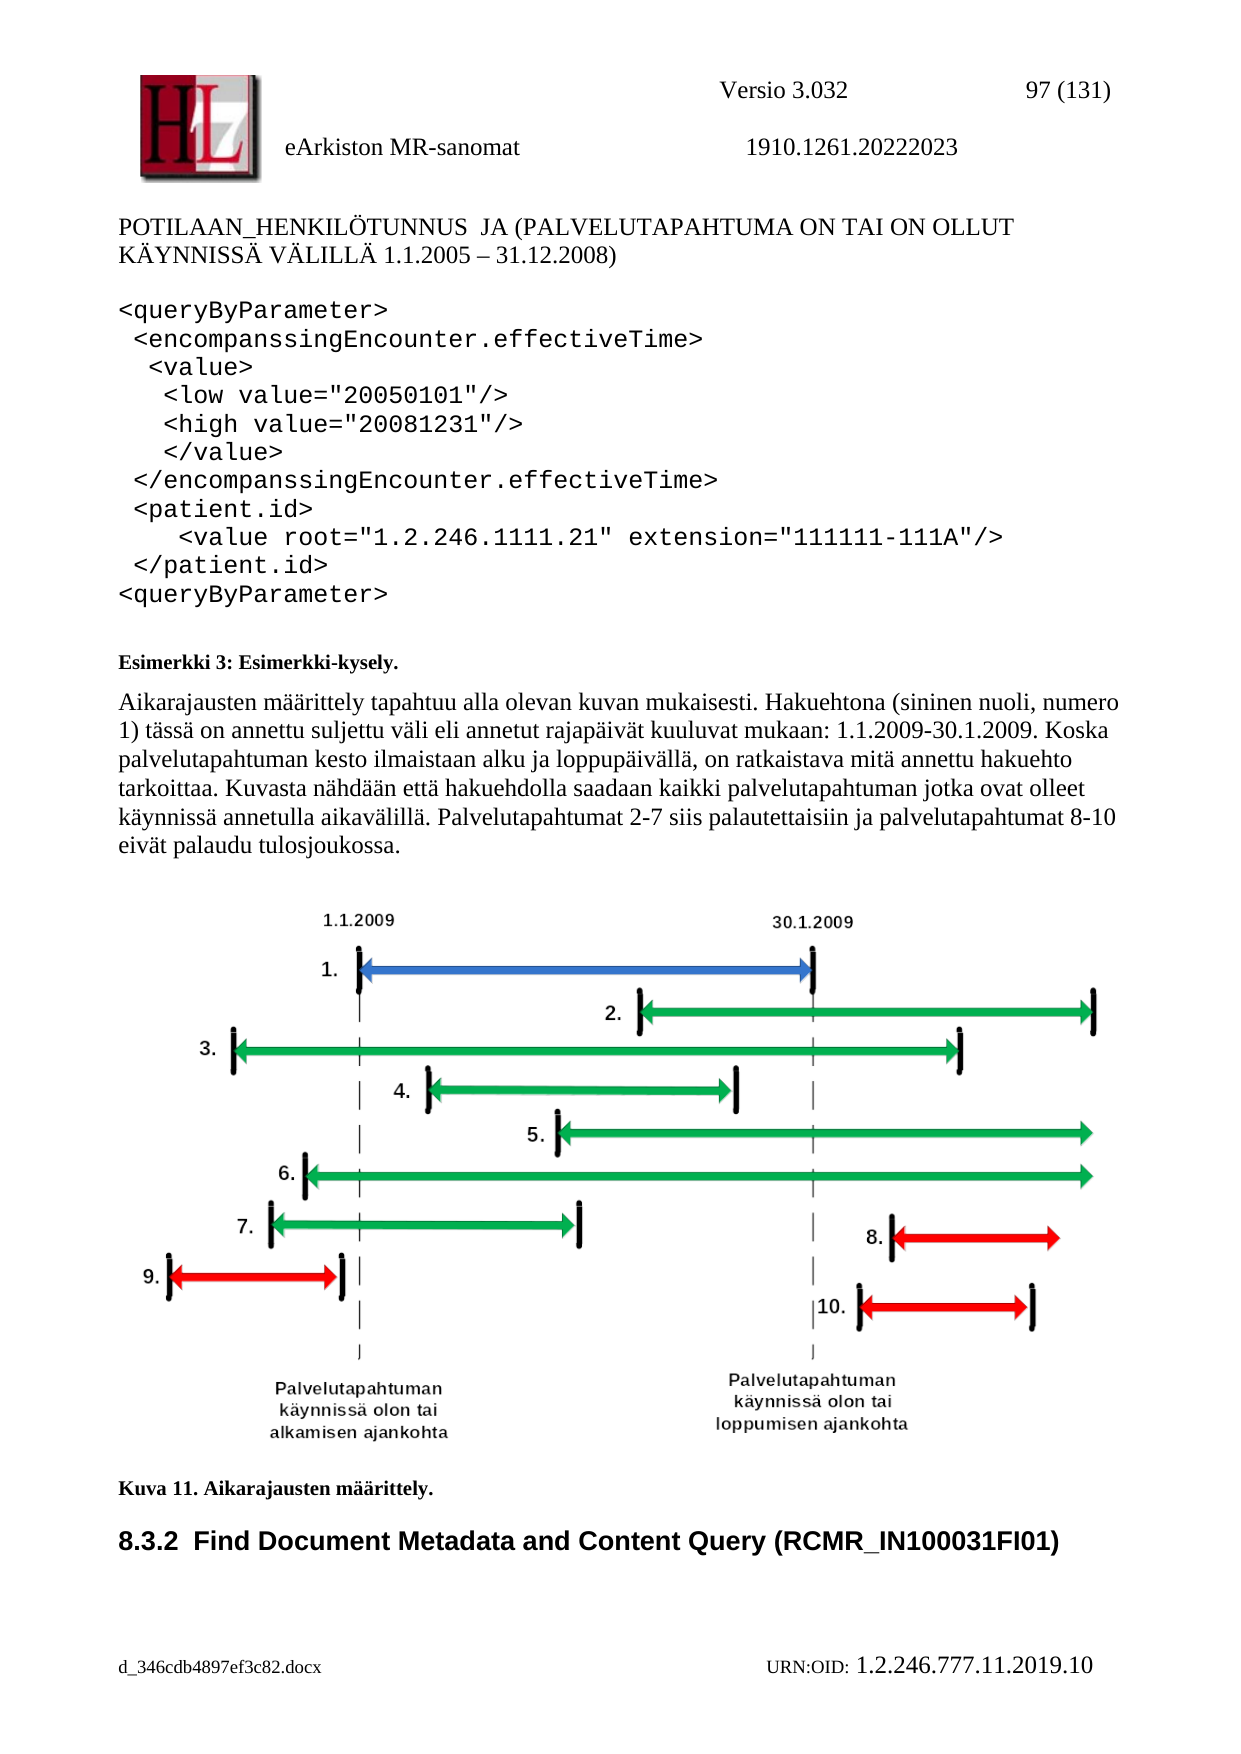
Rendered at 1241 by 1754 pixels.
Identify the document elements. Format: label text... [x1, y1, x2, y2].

text <queryByParameter> [118, 581, 1122, 609]
text Aikarajausten määrittely tapahtuu alla olevan kuvan mukaisesti. Hakuehtona (sininen nuoli, numero 1) tässä on annettu suljettu väli eli annetut rajapäivät kuuluvat mukaan: 1.1.2009-30.1.2009. Koska palvelutapahtuman kesto ilmaistaan alku ja loppupäivällä, on ratkaistava mitä annettu hakuehto tarkoittaa. Kuvasta nähdään että hakuehdolla saadaan kaikki palvelutapahtuman jotka ovat olleet käynnissä annetulla aikavälillä. Palvelutapahtumat 2-7 siis palautettaisiin ja palvelutapahtumat 8-10 eivät palaudu tulosjoukossa. [118, 687, 1122, 859]
text <value root="1.2.246.1111.21" extension="111111-111A"/> [118, 524, 1122, 553]
text <queryByParameter> [118, 298, 1122, 326]
text <low value="20050101"/> [118, 383, 1122, 411]
text </encompanssingEncounter.effectiveTime> [118, 468, 1122, 496]
text Kuva 11. Aikarajausten määrittely. [118, 1476, 1122, 1500]
subtitle Find Document Metadata and Content Query (RCMR_IN100031FI01) [118, 1525, 1122, 1556]
text <high value="20081231"/> [118, 411, 1122, 439]
picture [140, 75, 263, 183]
text </value> [118, 439, 1122, 468]
text <patient.id> [118, 496, 1122, 524]
text Esimerkki 3: Esimerkki-kysely. [118, 650, 1122, 674]
text <value> [118, 354, 1122, 383]
text <encompanssingEncounter.effectiveTime> [118, 326, 1122, 354]
text POTILAAN_HENKILÖTUNNUS JA (PALVELUTAPAHTUMA ON TAI ON OLLUT KÄYNNISSÄ VÄLILLÄ 1.1.2005 – 31.12.2008) [118, 212, 1122, 269]
text </patient.id> [118, 553, 1122, 581]
